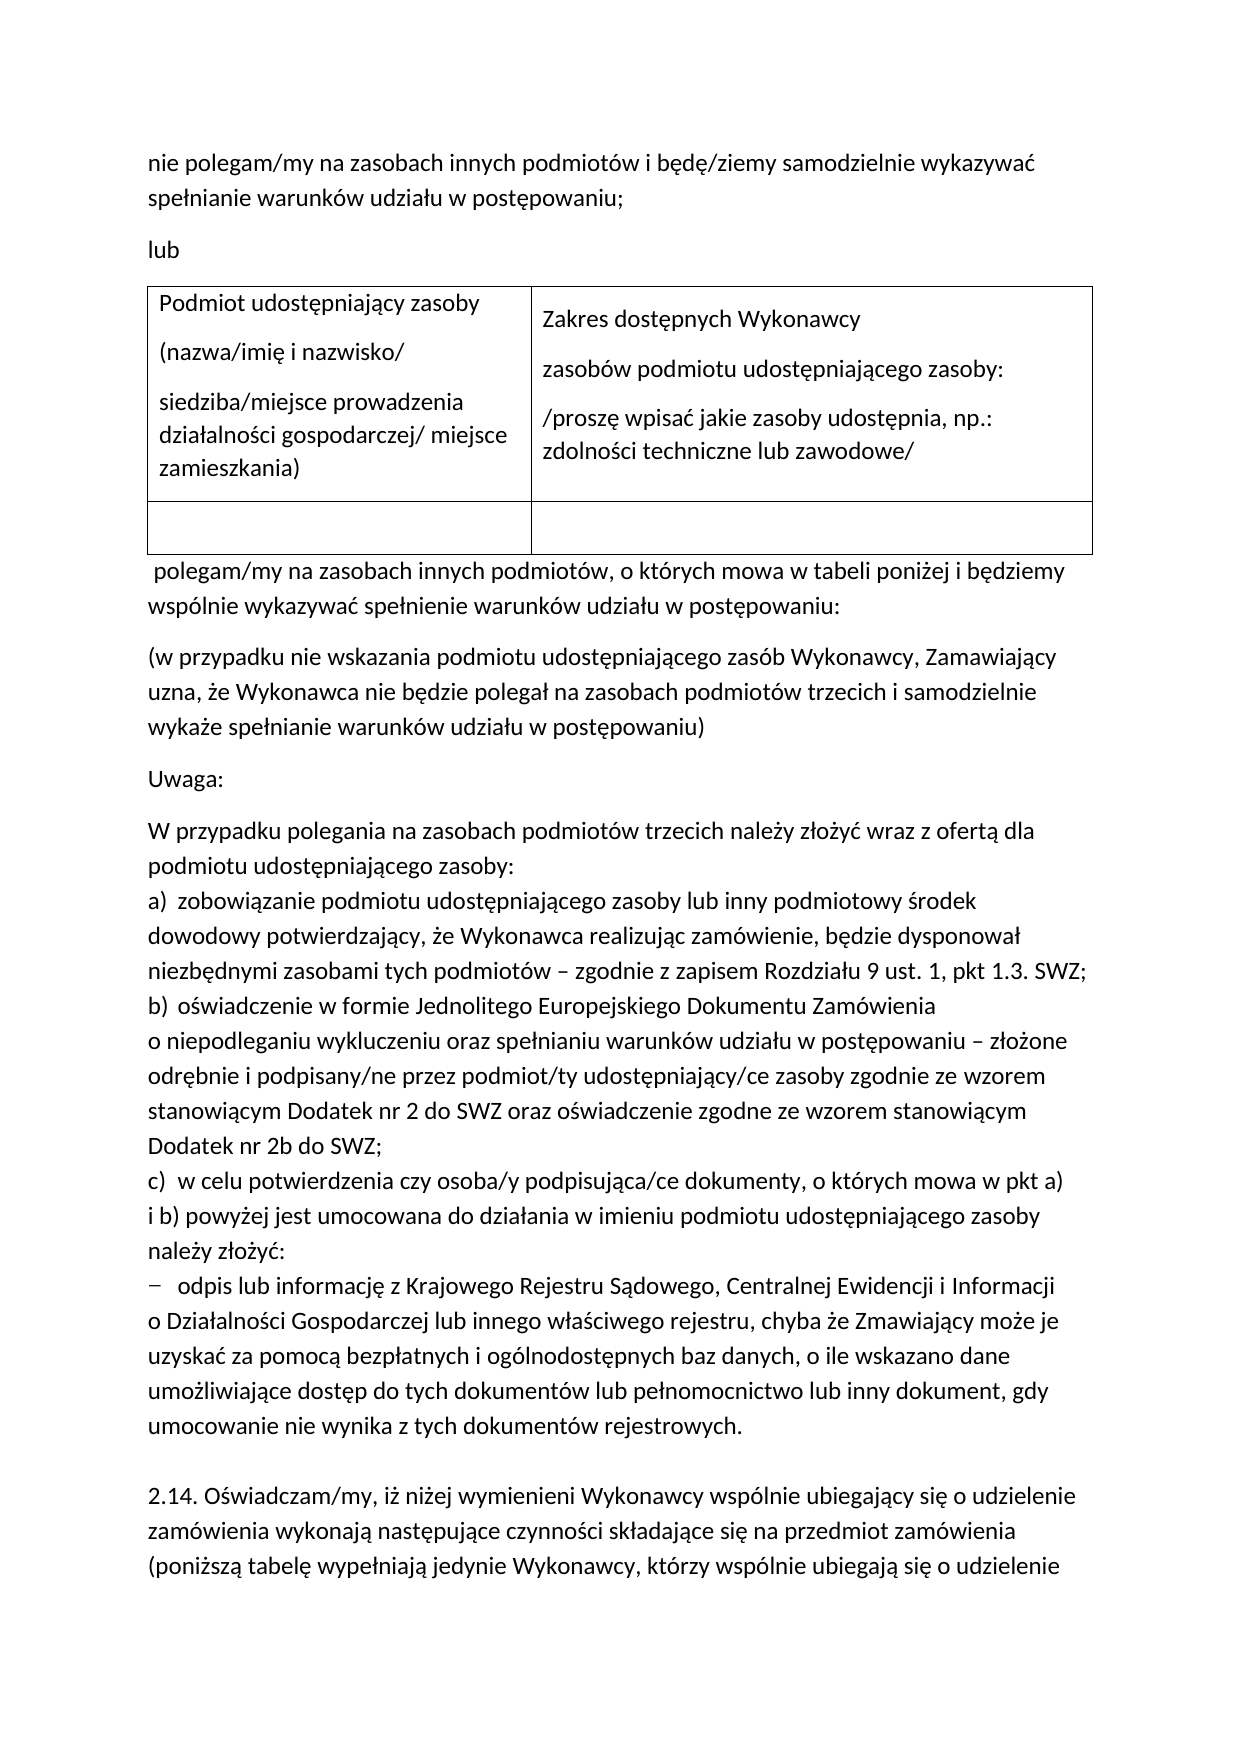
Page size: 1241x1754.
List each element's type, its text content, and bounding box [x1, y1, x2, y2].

table_header Zakres dostępnych Wykonawcy zasobów podmiotu udostępniającego zasoby: /proszę wpisać jakie zasoby udostępnia, np.: zdolności techniczne lub zawodowe/ [532, 287, 1092, 501]
list oświadczenie w formie Jednolitego Europejskiego Dokumentu Zamówienia o niepodleganiu wykluczeniu oraz spełnianiu warunków udziału w postępowaniu – złożone odrębnie i podpisany/ne przez podmiot/ty udostępniający/ce zasoby zgodnie ze wzorem stanowiącym Dodatek nr 2 do SWZ oraz oświadczenie zgodne ze wzorem stanowiącym Dodatek nr 2b do SWZ; [148, 990, 1093, 1160]
text nie polegam/my na zasobach innych podmiotów i będę/ziemy samodzielnie wykazywać spełnianie warunków udziału w postępowaniu; [148, 148, 1093, 213]
table_cell [148, 502, 531, 554]
table_cell [532, 502, 1092, 554]
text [148, 1480, 1093, 1580]
text lub [148, 234, 1093, 265]
text polegam/my na zasobach innych podmiotów, o których mowa w tabeli poniżej i będziemy wspólnie wykazywać spełnienie warunków udziału w postępowaniu: [148, 555, 1093, 620]
list zobowiązanie podmiotu udostępniającego zasoby lub inny podmiotowy środek dowodowy potwierdzający, że Wykonawca realizując zamówienie, będzie dysponował niezbędnymi zasobami tych podmiotów – zgodnie z zapisem Rozdziału 9 ust. 1, pkt 1.3. SWZ; [148, 885, 1093, 985]
table_header Podmiot udostępniający zasoby (nazwa/imię i nazwisko/ siedziba/miejsce prowadzenia działalności gospodarczej/ miejsce zamieszkania) [148, 287, 531, 501]
list odpis lub informację z Krajowego Rejestru Sądowego, Centralnej Ewidencji i Informacji o Działalności Gospodarczej lub innego właściwego rejestru, chyba że Zmawiający może je uzyskać za pomocą bezpłatnych i ogólnodostępnych baz danych, o ile wskazano dane umożliwiające dostęp do tych dokumentów lub pełnomocnictwo lub inny dokument, gdy umocowanie nie wynika z tych dokumentów rejestrowych. [148, 1270, 1093, 1440]
text (w przypadku nie wskazania podmiotu udostępniającego zasób Wykonawcy, Zamawiający uzna, że Wykonawca nie będzie polegał na zasobach podmiotów trzecich i samodzielnie wykaże spełnianie warunków udziału w postępowaniu) [148, 641, 1093, 742]
text W przypadku polegania na zasobach podmiotów trzecich należy złożyć wraz z ofertą dla podmiotu udostępniającego zasoby: [148, 815, 1093, 880]
text Uwaga: [148, 763, 1093, 794]
list w celu potwierdzenia czy osoba/y podpisująca/ce dokumenty, o których mowa w pkt a) i b) powyżej jest umocowana do działania w imieniu podmiotu udostępniającego zasoby należy złożyć: [148, 1165, 1093, 1265]
